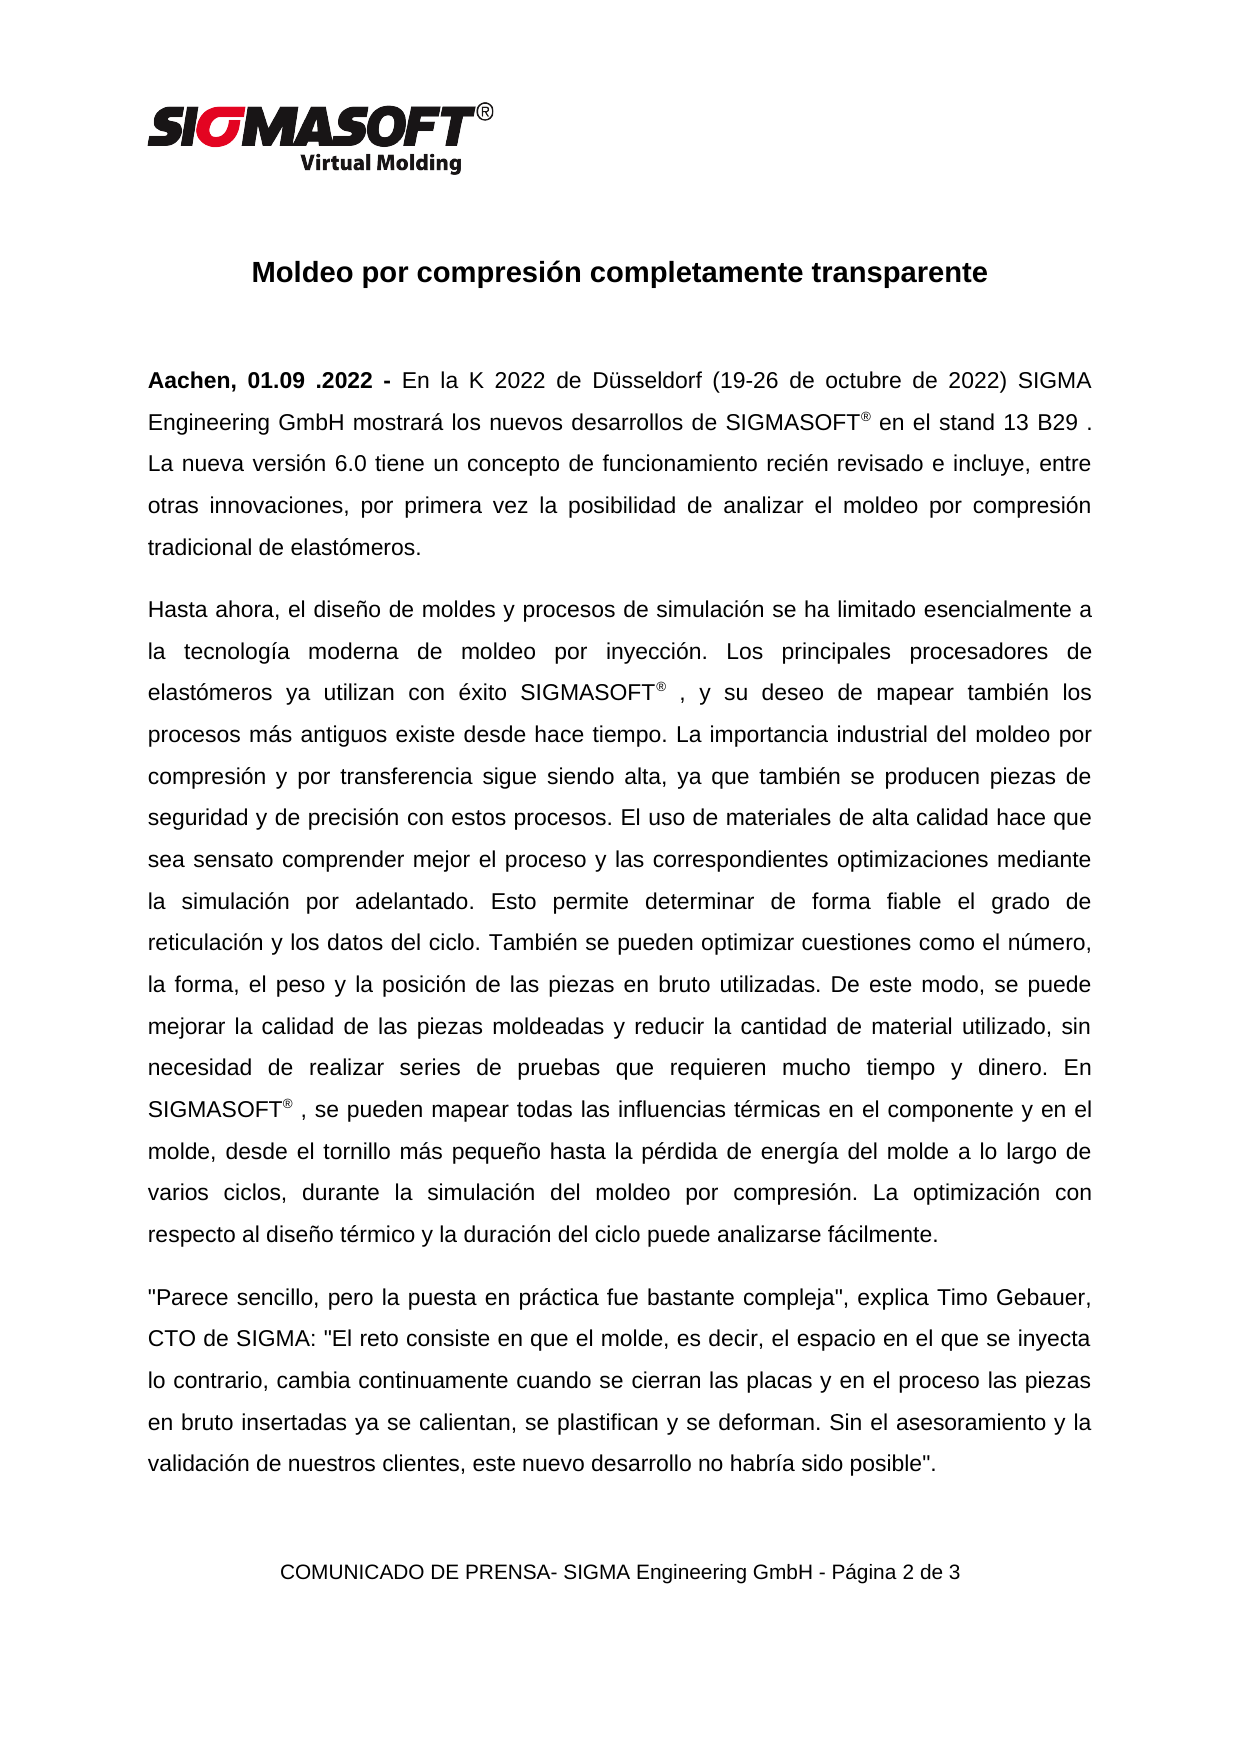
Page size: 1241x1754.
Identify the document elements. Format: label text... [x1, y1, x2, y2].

text Aachen, 01.09 .2022 - En la K 2022 de Düsseldorf (19-26 de octubre de 2022) SIGMA Engineering GmbH mostrará los nuevos desarrollos de SIGMASOFT® en el stand 13 B29 . La nueva versión 6.0 tiene un concepto de funcionamiento recién revisado e incluye, entre otras innovaciones, por primera vez la posibilidad de analizar el moldeo por compresión tradicional de elastómeros. [148, 352, 1093, 560]
text Hasta ahora, el diseño de moldes y procesos de simulación se ha limitado esencialmente a la tecnología moderna de moldeo por inyección. Los principales procesadores de elastómeros ya utilizan con éxito SIGMASOFT® , y su deseo de mapear también los procesos más antiguos existe desde hace tiempo. La importancia industrial del moldeo por compresión y por transferencia sigue siendo alta, ya que también se producen piezas de seguridad y de precisión con estos procesos. El uso de materiales de alta calidad hace que sea sensato comprender mejor el proceso y las correspondientes optimizaciones mediante la simulación por adelantado. Esto permite determinar de forma fiable el grado de reticulación y los datos del ciclo. También se pueden optimizar cuestiones como el número, la forma, el peso y la posición de las piezas en bruto utilizadas. De este modo, se puede mejorar la calidad de las piezas moldeadas y reducir la cantidad de material utilizado, sin necesidad de realizar series de pruebas que requieren mucho tiempo y dinero. En SIGMASOFT® , se pueden mapear todas las influencias térmicas en el componente y en el molde, desde el tornillo más pequeño hasta la pérdida de energía del molde a lo largo de varios ciclos, durante la simulación del moldeo por compresión. La optimización con respecto al diseño térmico y la duración del ciclo puede analizarse fácilmente. [148, 581, 1093, 1247]
picture [147, 102, 494, 175]
text Moldeo por compresión completamente transparente [148, 256, 1093, 289]
text "Parece sencillo, pero la puesta en práctica fue bastante compleja", explica Timo Gebauer, CTO de SIGMA: "El reto consiste en que el molde, es decir, el espacio en el que se inyecta lo contrario, cambia continuamente cuando se cierran las placas y en el proceso las piezas en bruto insertadas ya se calientan, se plastifican y se deforman. Sin el asesoramiento y la validación de nuestros clientes, este nuevo desarrollo no habría sido posible". [148, 1268, 1093, 1477]
